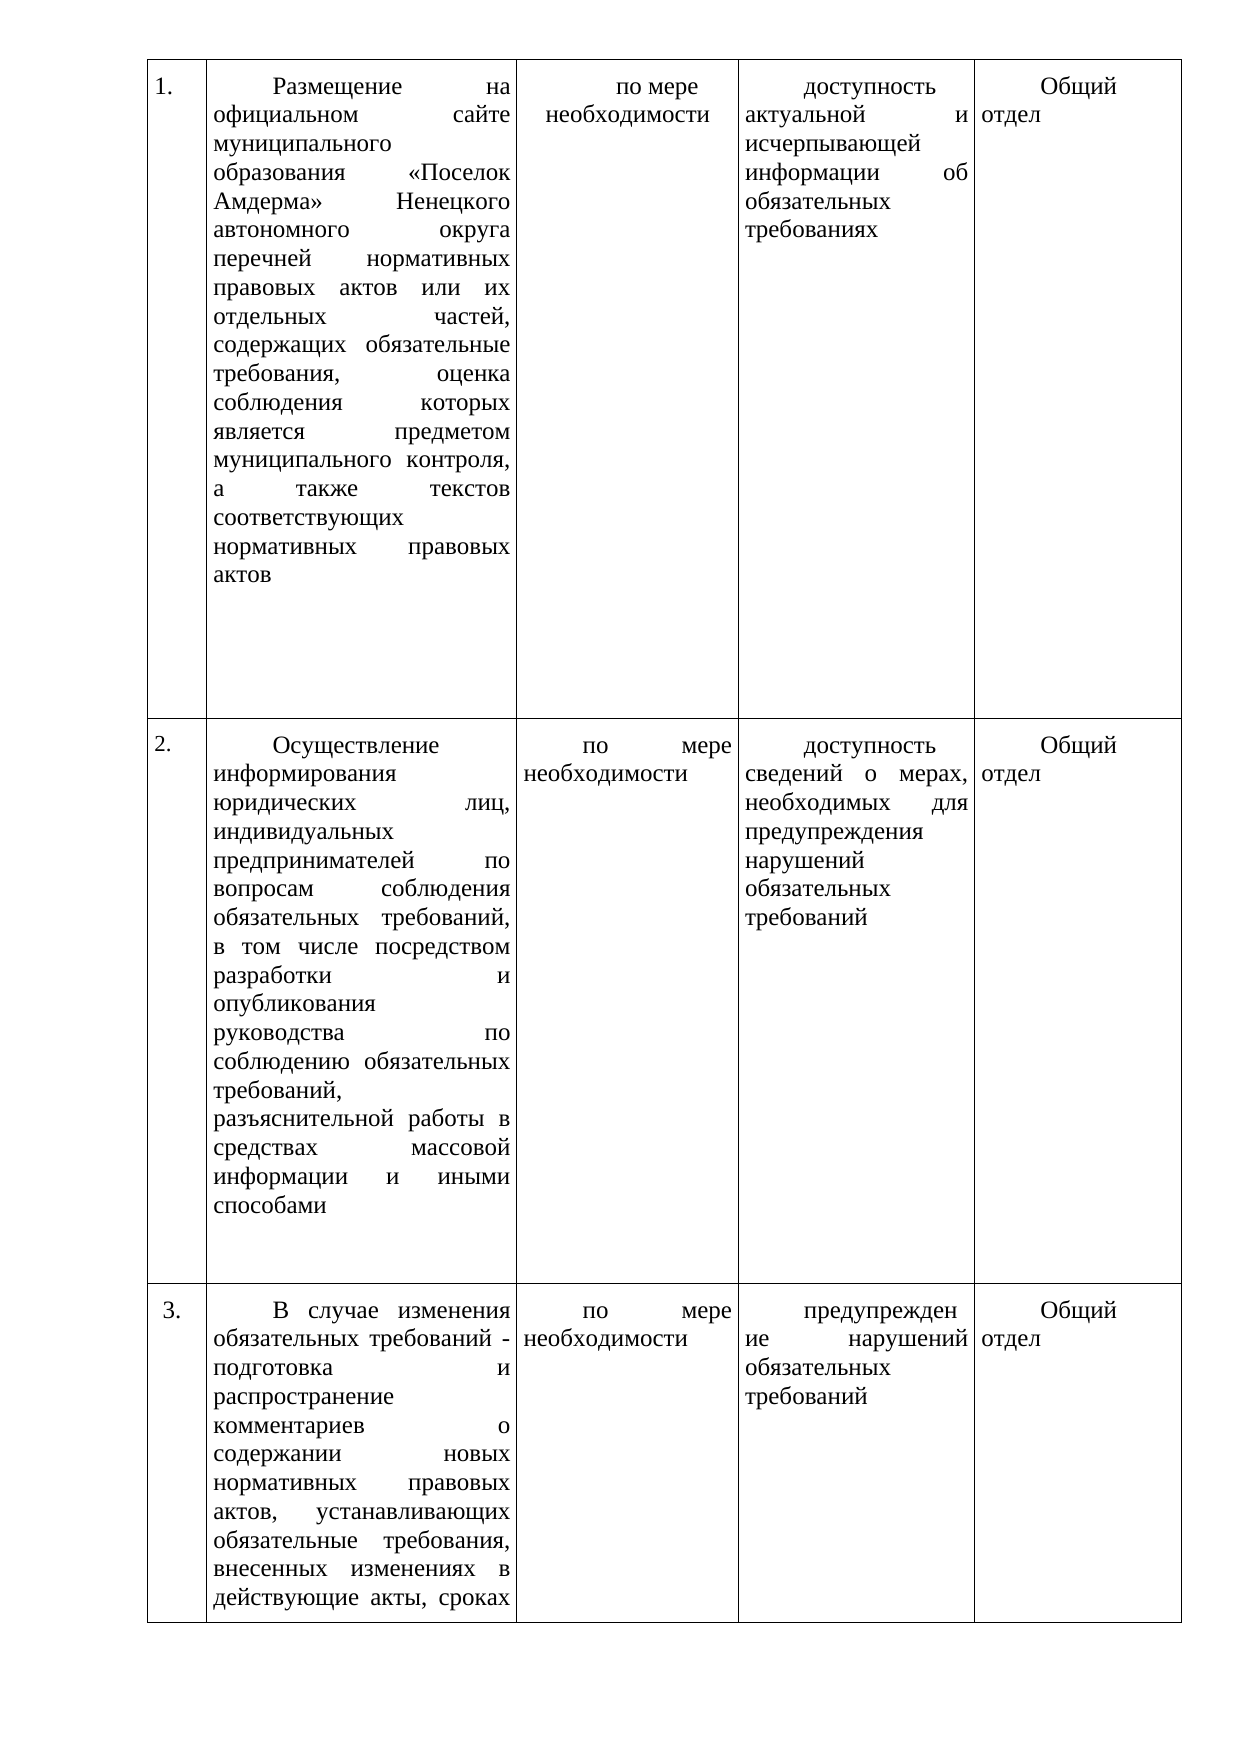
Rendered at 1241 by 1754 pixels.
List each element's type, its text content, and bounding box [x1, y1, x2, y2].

table_cell 2. [148, 719, 206, 1283]
table_cell Общий отдел [975, 719, 1181, 1283]
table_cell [207, 1284, 516, 1622]
table_cell Осуществление информирования юридических лиц, индивидуальных предпринимателей по вопросам соблюдения обязательных требований, в том числе посредством разработки и опубликования руководства по соблюдению обязательных требований, разъяснительной работы в средствах массовой информации и иными способами [207, 719, 516, 1283]
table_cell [739, 1284, 974, 1622]
table_cell 1. [148, 60, 206, 718]
table_cell доступность актуальной и исчерпывающей информации об обязательных требованиях [739, 60, 974, 718]
table_cell 3. [148, 1284, 206, 1622]
table_cell по мере необходимости [517, 719, 738, 1283]
table_cell Общий отдел [975, 1284, 1181, 1622]
table_cell Общий отдел [975, 60, 1181, 718]
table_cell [517, 1284, 738, 1622]
table_cell доступность сведений о мерах, необходимых для предупреждения нарушений обязательных требований [739, 719, 974, 1283]
table_cell Размещение на официальном сайте муниципального образования «Поселок Амдерма» Ненецкого автономного округа перечней нормативных правовых актов или их отдельных частей, содержащих обязательные требования, оценка соблюдения которых является предметом муниципального контроля, а также текстов соответствующих нормативных правовых актов [207, 60, 516, 718]
table_cell по мере необходимости [517, 60, 738, 718]
